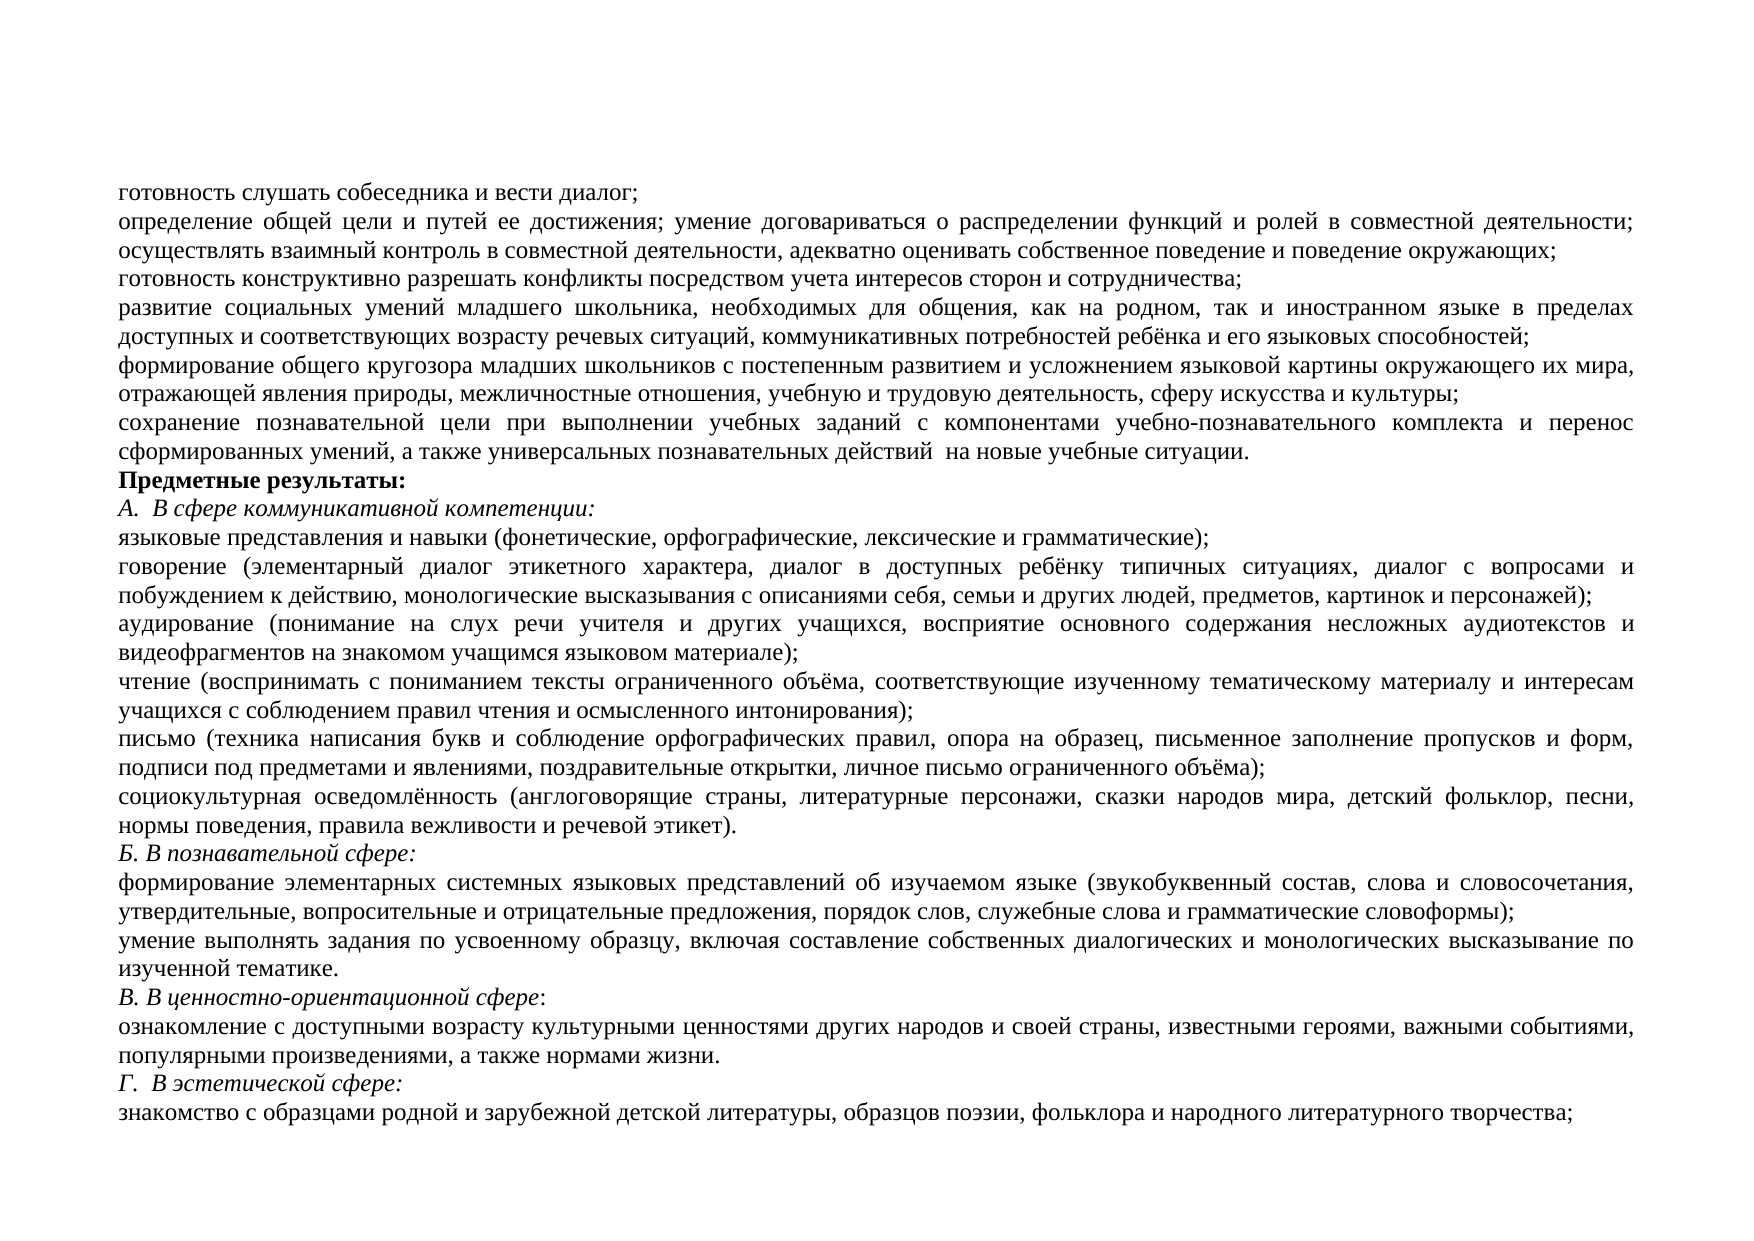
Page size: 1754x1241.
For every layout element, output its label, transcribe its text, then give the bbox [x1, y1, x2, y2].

text готовность конструктивно разрешать конфликты посредством учета интересов сторон и сотрудничества; [118, 263, 1636, 292]
text знакомство с образцами родной и зарубежной детской литературы, образцов поэзии, фольклора и народного литературного творчества; [118, 1097, 1636, 1126]
text социокультурная осведомлённость (англоговорящие страны, литературные персонажи, сказки народов мира, детский фольклор, песни, нормы поведения, правила вежливости и речевой этикет). [118, 781, 1636, 838]
text формирование элементарных системных языковых представлений об изучаемом языке (звукобуквенный состав, слова и словосочетания, утвердительные, вопросительные и отрицательные предложения, порядок слов, служебные слова и грамматические словоформы); [118, 867, 1636, 925]
text развитие социальных умений младшего школьника, необходимых для общения, как на родном, так и иностранном языке в пределах доступных и соответствующих возрасту речевых ситуаций, коммуникативных потребностей ребёнка и его языковых способностей; [118, 292, 1636, 350]
text формирование общего кругозора младших школьников с постепенным развитием и усложнением языковой картины окружающего их мира, отражающей явления природы, межличностные отношения, учебную и трудовую деятельность, сферу искусства и культуры; [118, 350, 1636, 407]
text письмо (техника написания букв и соблюдение орфографических правил, опора на образец, письменное заполнение пропусков и форм, подписи под предметами и явлениями, поздравительные открытки, личное письмо ограниченного объёма); [118, 723, 1636, 781]
text В. В ценностно-ориентационной сфере: [118, 982, 1636, 1011]
text определение общей цели и путей ее достижения; умение договариваться о распределении функций и ролей в совместной деятельности; осуществлять взаимный контроль в совместной деятельности, адекватно оценивать собственное поведение и поведение окружающих; [118, 206, 1636, 263]
text чтение (воспринимать с пониманием тексты ограниченного объёма, соответствующие изученному тематическому материалу и интересам учащихся с соблюдением правил чтения и осмысленного интонирования); [118, 666, 1636, 723]
text Г. В эстетической сфере: [118, 1068, 1636, 1097]
text Предметные результаты: [118, 465, 1636, 493]
text говорение (элементарный диалог этикетного характера, диалог в доступных ребёнку типичных ситуациях, диалог с вопросами и побуждением к действию, монологические высказывания с описаниями себя, семьи и других людей, предметов, картинок и персонажей); [118, 551, 1636, 608]
text умение выполнять задания по усвоенному образцу, включая составление собственных диалогических и монологических высказывание по изученной тематике. [118, 925, 1636, 982]
text готовность слушать собеседника и вести диалог; [118, 177, 1636, 206]
text Б. В познавательной сфере: [118, 838, 1636, 867]
text ознакомление с доступными возрасту культурными ценностями других народов и своей страны, известными героями, важными событиями, популярными произведениями, а также нормами жизни. [118, 1011, 1636, 1068]
text А. В сфере коммуникативной компетенции: [118, 493, 1636, 522]
text сохранение познавательной цели при выполнении учебных заданий с компонентами учебно-познавательного комплекта и перенос сформированных умений, а также универсальных познавательных действий на новые учебные ситуации. [118, 407, 1636, 465]
text аудирование (понимание на слух речи учителя и других учащихся, восприятие основного содержания несложных аудиотекстов и видеофрагментов на знакомом учащимся языковом материале); [118, 608, 1636, 666]
text языковые представления и навыки (фонетические, орфографические, лексические и грамматические); [118, 522, 1636, 551]
